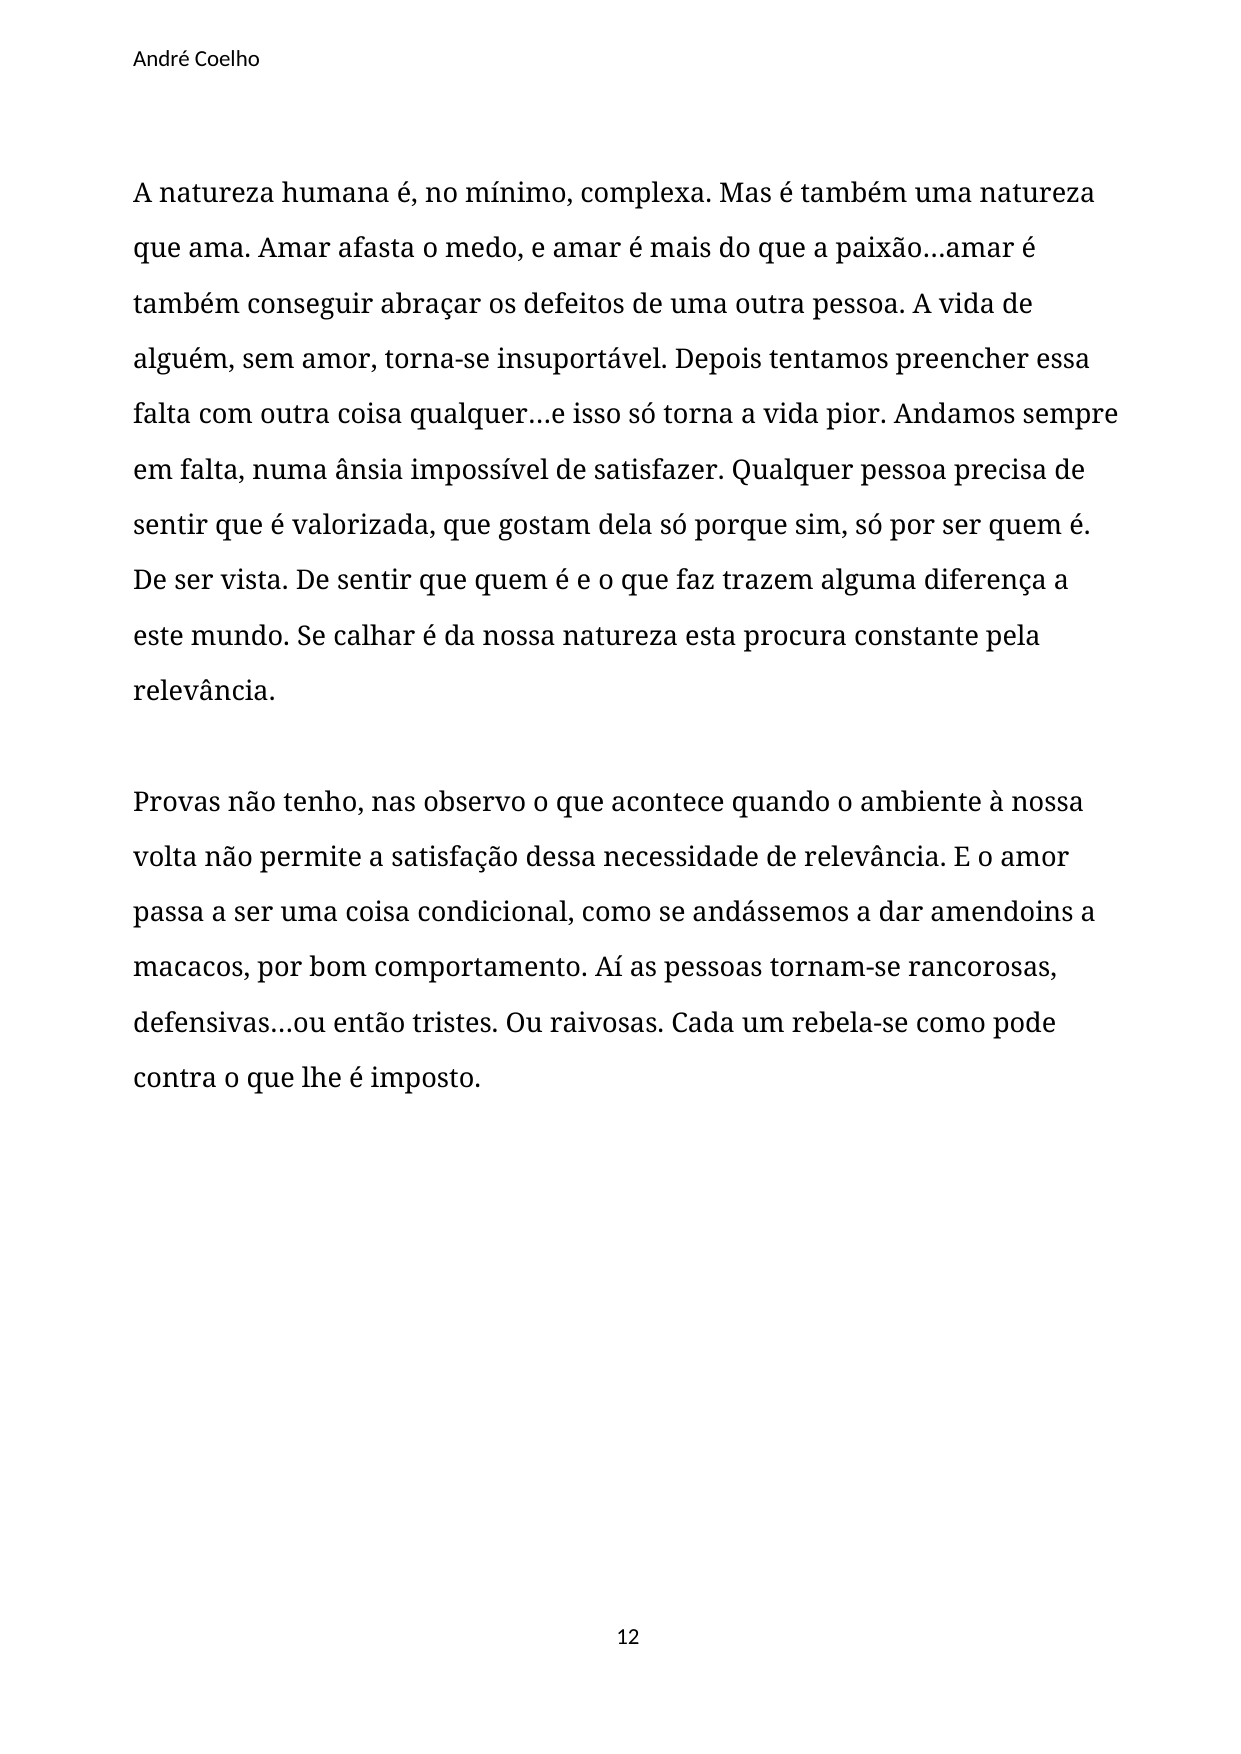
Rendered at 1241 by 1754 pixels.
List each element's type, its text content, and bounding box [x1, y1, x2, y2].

text Provas não tenho, nas observo o que acontece quando o ambiente à nossa volta não permite a satisfação dessa necessidade de relevância. E o amor passa a ser uma coisa condicional, como se andássemos a dar amendoins a macacos, por bom comportamento. Aí as pessoas tornam-se rancorosas, defensivas…ou então tristes. Ou raivosas. Cada um rebela-se como pode contra o que lhe é imposto. [133, 782, 1122, 1095]
text A natureza humana é, no mínimo, complexa. Mas é também uma natureza que ama. Amar afasta o medo, e amar é mais do que a paixão…amar é também conseguir abraçar os defeitos de uma outra pessoa. A vida de alguém, sem amor, torna-se insuportável. Depois tentamos preencher essa falta com outra coisa qualquer…e isso só torna a vida pior. Andamos sempre em falta, numa ânsia impossível de satisfazer. Qualquer pessoa precisa de sentir que é valorizada, que gostam dela só porque sim, só por ser quem é. De ser vista. De sentir que quem é e o que faz trazem alguma diferença a este mundo. Se calhar é da nossa natureza esta procura constante pela relevância. [133, 173, 1122, 708]
